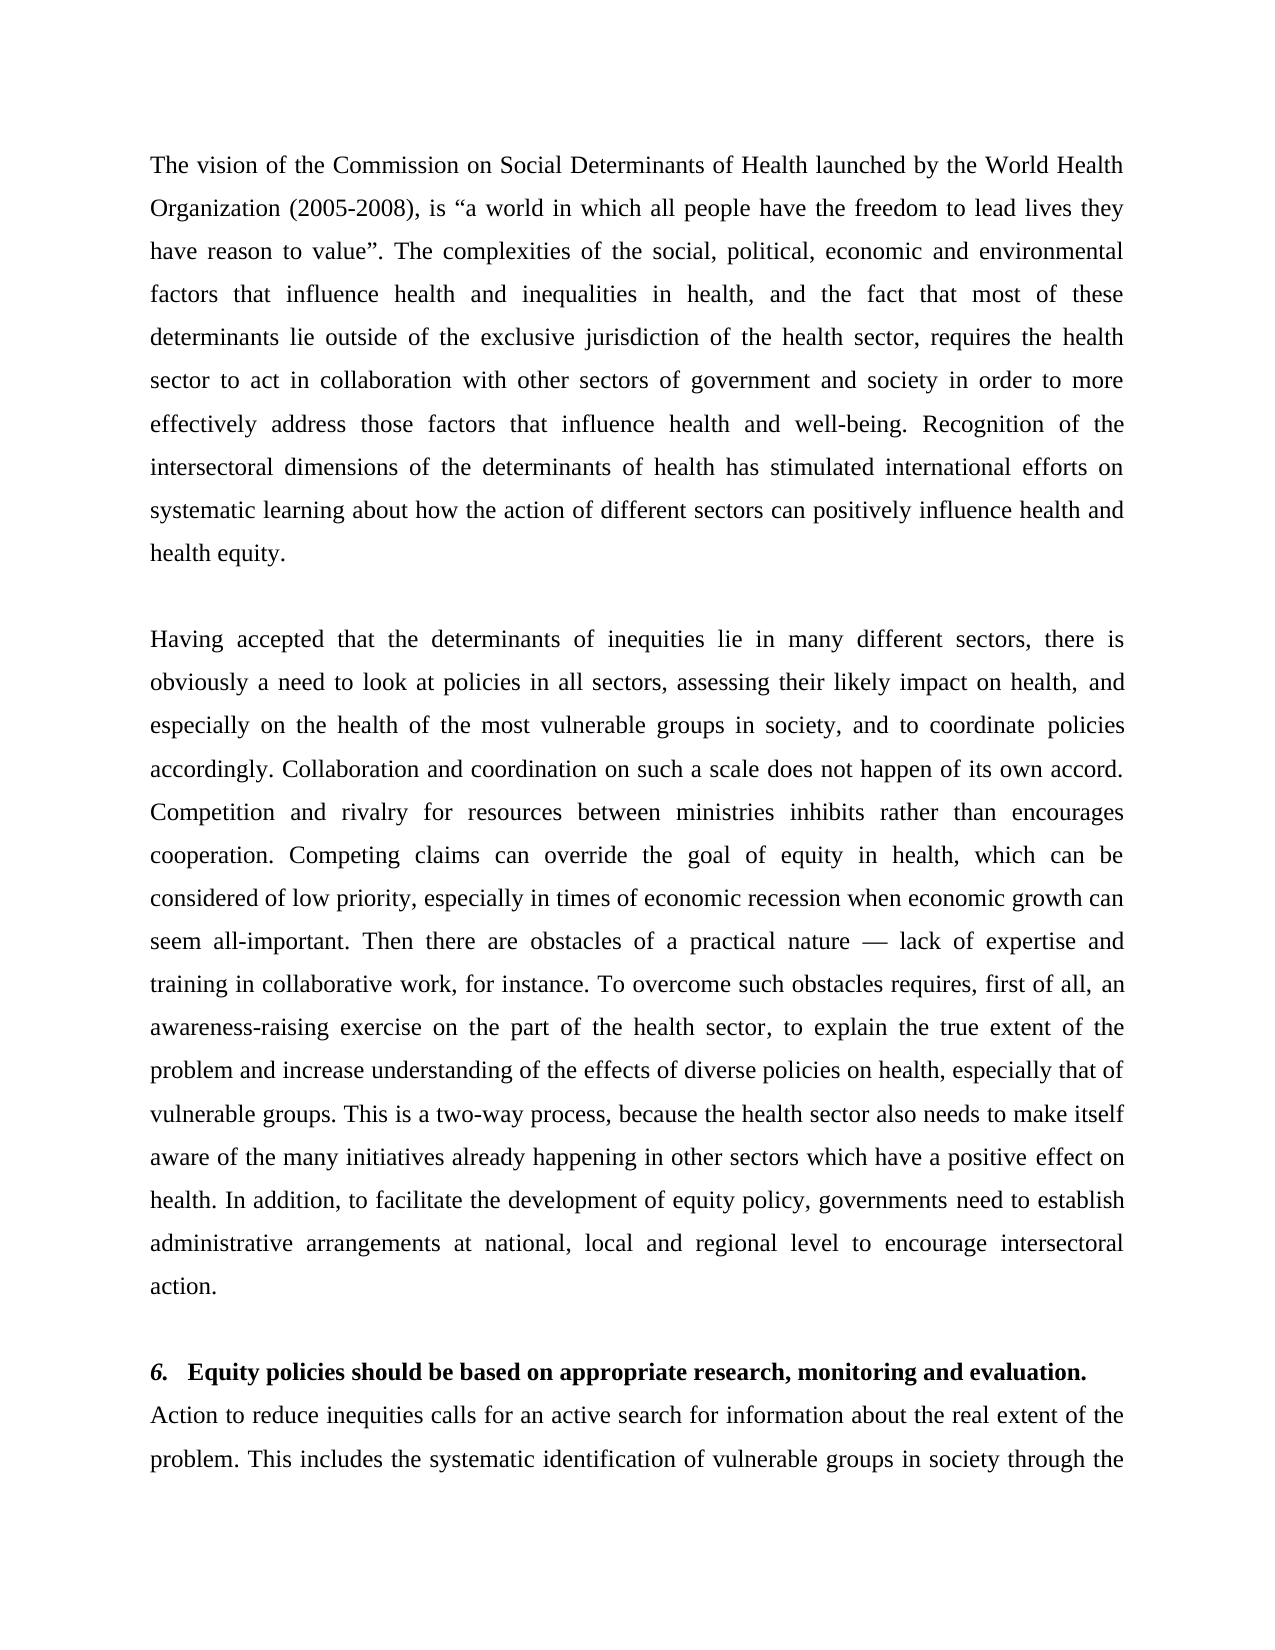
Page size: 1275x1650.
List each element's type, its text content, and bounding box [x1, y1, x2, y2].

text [150, 1401, 1125, 1472]
text Having accepted that the determinants of inequities lie in many different sectors, there is obviously a need to look at policies in all sectors, assessing their likely impact on health, and especially on the health of the most vulnerable groups in society, and to coordinate policies accordingly. Collaboration and coordination on such a scale does not happen of its own accord. Competition and rivalry for resources between ministries inhibits rather than encourages cooperation. Competing claims can override the goal of equity in health, which can be considered of low priority, especially in times of economic recession when economic growth can seem all-important. Then there are obstacles of a practical nature — lack of expertise and training in collaborative work, for instance. To overcome such obstacles requires, first of all, an awareness-raising exercise on the part of the health sector, to explain the true extent of the problem and increase understanding of the effects of diverse policies on health, especially that of vulnerable groups. This is a two-way process, because the health sector also needs to make itself aware of the many initiatives already happening in other sectors which have a positive effect on health. In addition, to facilitate the development of equity policy, governments need to establish administrative arrangements at national, local and regional level to encourage intersectoral action. [150, 624, 1125, 1300]
list Equity policies should be based on appropriate research, monitoring and evaluation. [150, 1357, 1125, 1386]
text The vision of the Commission on Social Determinants of Health launched by the World Health Organization (2005-2008), is “a world in which all people have the freedom to lead lives they have reason to value”. The complexities of the social, political, economic and environmental factors that influence health and inequalities in health, and the fact that most of these determinants lie outside of the exclusive jurisdiction of the health sector, requires the health sector to act in collaboration with other sectors of government and society in order to more effectively address those factors that influence health and well-being. Recognition of the intersectoral dimensions of the determinants of health has stimulated international efforts on systematic learning about how the action of different sectors can positively influence health and health equity. [150, 150, 1125, 567]
